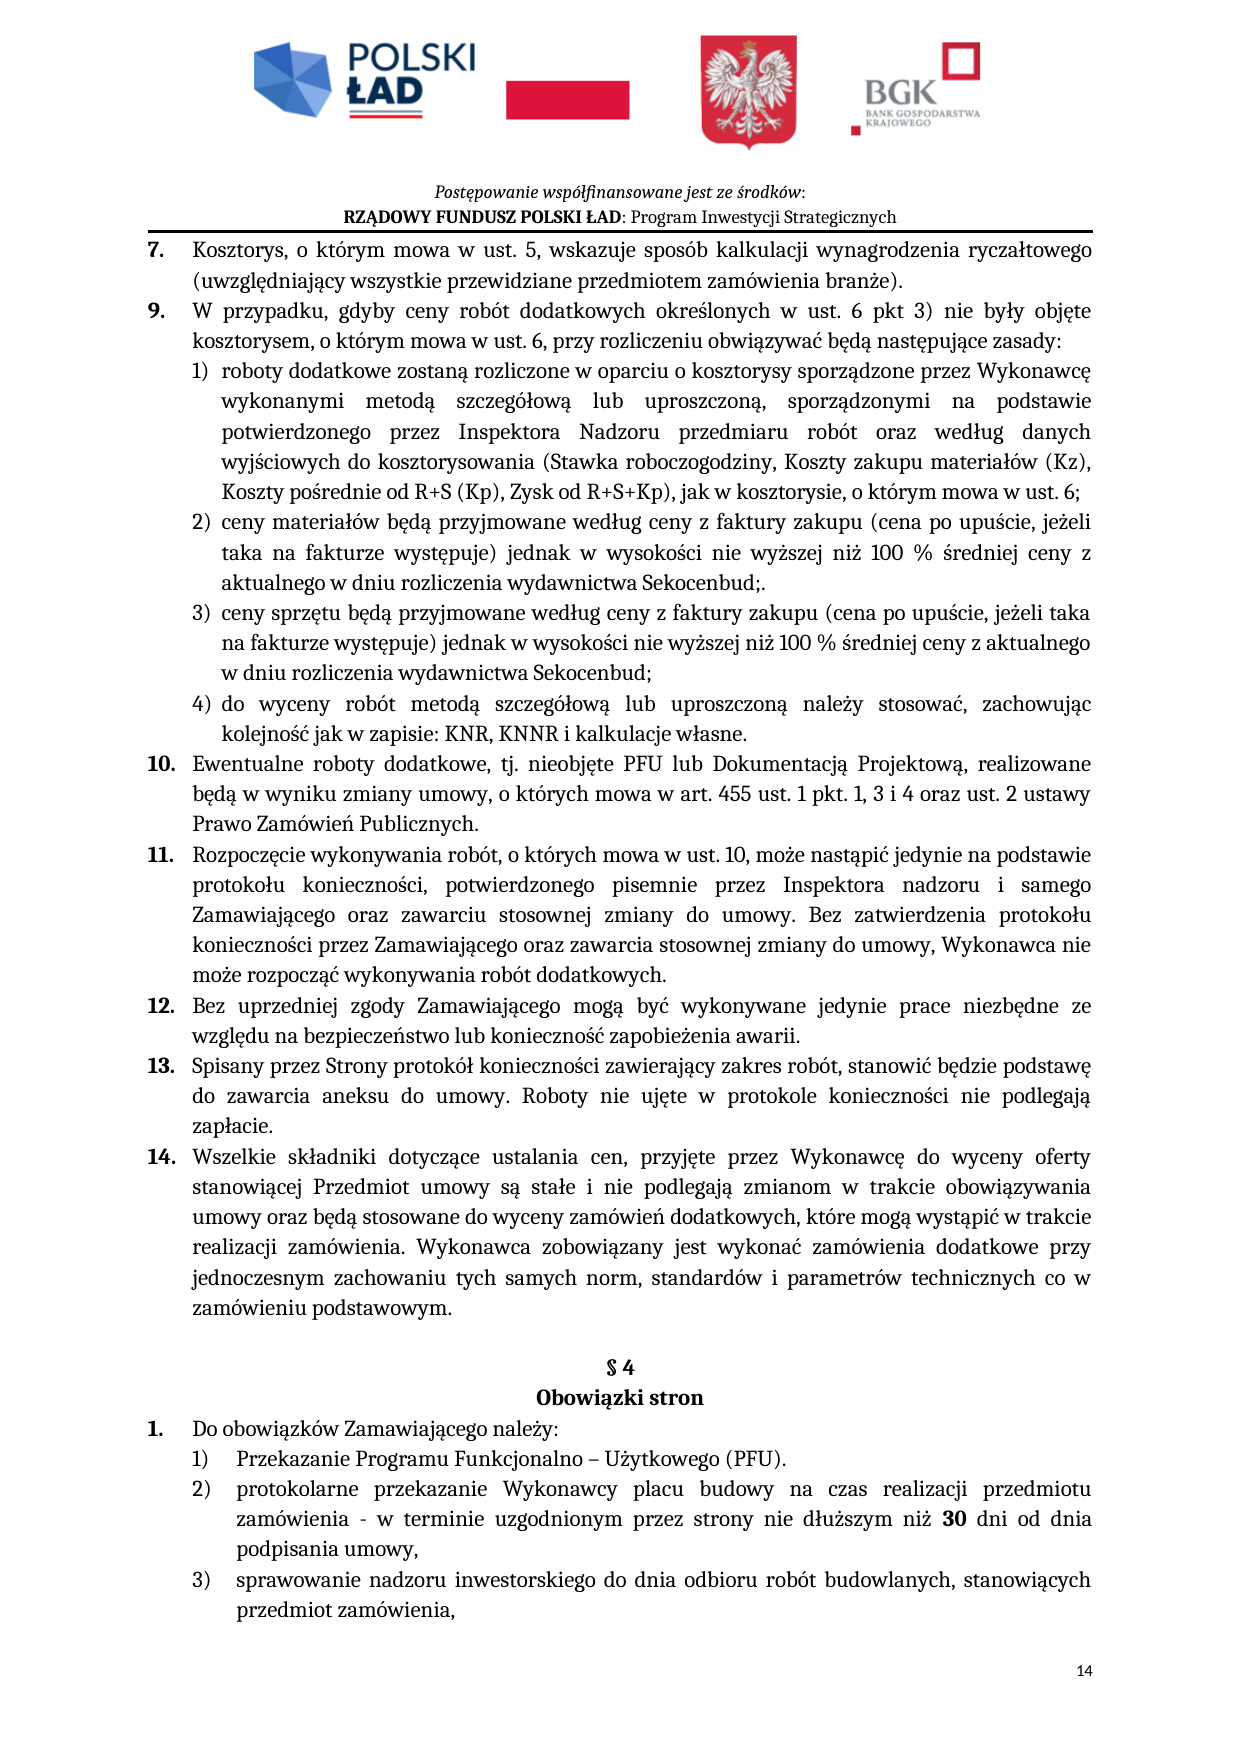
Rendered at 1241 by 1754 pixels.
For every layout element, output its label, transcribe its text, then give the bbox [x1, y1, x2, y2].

list Rozpoczęcie wykonywania robót, o których mowa w ust. 10, może nastąpić jedynie na podstawie protokołu konieczności, potwierdzonego pisemnie przez Inspektora nadzoru i samego Zamawiającego oraz zawarciu stosownej zmiany do umowy. Bez zatwierdzenia protokołu konieczności przez Zamawiającego oraz zawarcia stosownej zmiany do umowy, Wykonawca nie może rozpocząć wykonywania robót dodatkowych. [148, 841, 1093, 988]
list Bez uprzedniej zgody Zamawiającego mogą być wykonywane jedynie prace niezbędne ze względu na bezpieczeństwo lub konieczność zapobieżenia awarii. [148, 992, 1093, 1049]
list sprawowanie nadzoru inwestorskiego do dnia odbioru robót budowlanych, stanowiących przedmiot zamówienia, [192, 1566, 1093, 1623]
list Do obowiązków Zamawiającego należy: [148, 1415, 1093, 1442]
text Obowiązki stron [148, 1385, 1093, 1411]
list ceny materiałów będą przyjmowane według ceny z faktury zakupu (cena po upuście, jeżeli taka na fakturze występuje) jednak w wysokości nie wyższej niż 100 % średniej ceny z aktualnego w dniu rozliczenia wydawnictwa Sekocenbud;. [192, 509, 1093, 596]
list ceny sprzętu będą przyjmowane według ceny z faktury zakupu (cena po upuście, jeżeli taka na fakturze występuje) jednak w wysokości nie wyższej niż 100 % średniej ceny z aktualnego w dniu rozliczenia wydawnictwa Sekocenbud; [192, 600, 1093, 686]
list do wyceny robót metodą szczegółową lub uproszczoną należy stosować, zachowując kolejność jak w zapisie: KNR, KNNR i kalkulacje własne. [192, 690, 1093, 747]
list W przypadku, gdyby ceny robót dodatkowych określonych w ust. 6 pkt 3) nie były objęte kosztorysem, o którym mowa w ust. 6, przy rozliczeniu obwiązywać będą następujące zasady: [148, 298, 1093, 354]
list roboty dodatkowe zostaną rozliczone w oparciu o kosztorysy sporządzone przez Wykonawcę wykonanymi metodą szczegółową lub uproszczoną, sporządzonymi na podstawie potwierdzonego przez Inspektora Nadzoru przedmiaru robót oraz według danych wyjściowych do kosztorysowania (Stawka roboczogodziny, Koszty zakupu materiałów (Kz), Koszty pośrednie od R+S (Kp), Zysk od R+S+Kp), jak w kosztorysie, o którym mowa w ust. 6; [192, 358, 1093, 505]
list protokolarne przekazanie Wykonawcy placu budowy na czas realizacji przedmiotu zamówienia - w terminie uzgodnionym przez strony nie dłuższym niż 30 dni od dnia podpisania umowy, [192, 1476, 1093, 1562]
picture [236, 14, 1005, 157]
list Spisany przez Strony protokół konieczności zawierający zakres robót, stanowić będzie podstawę do zawarcia aneksu do umowy. Roboty nie ujęte w protokole konieczności nie podlegają zapłacie. [148, 1053, 1093, 1139]
list Ewentualne roboty dodatkowe, tj. nieobjęte PFU lub Dokumentacją Projektową, realizowane będą w wyniku zmiany umowy, o których mowa w art. 455 ust. 1 pkt. 1, 3 i 4 oraz ust. 2 ustawy Prawo Zamówień Publicznych. [148, 751, 1093, 837]
text § 4 [148, 1355, 1093, 1381]
list Wszelkie składniki dotyczące ustalania cen, przyjęte przez Wykonawcę do wyceny oferty stanowiącej Przedmiot umowy są stałe i nie podlegają zmianom w trakcie obowiązywania umowy oraz będą stosowane do wyceny zamówień dodatkowych, które mogą wystąpić w trakcie realizacji zamówienia. Wykonawca zobowiązany jest wykonać zamówienia dodatkowe przy jednoczesnym zachowaniu tych samych norm, standardów i parametrów technicznych co w zamówieniu podstawowym. [148, 1143, 1093, 1321]
list Kosztorys, o którym mowa w ust. 5, wskazuje sposób kalkulacji wynagrodzenia ryczałtowego (uwzględniający wszystkie przewidziane przedmiotem zamówienia branże). [148, 237, 1093, 294]
list Przekazanie Programu Funkcjonalno – Użytkowego (PFU). [192, 1446, 1093, 1472]
